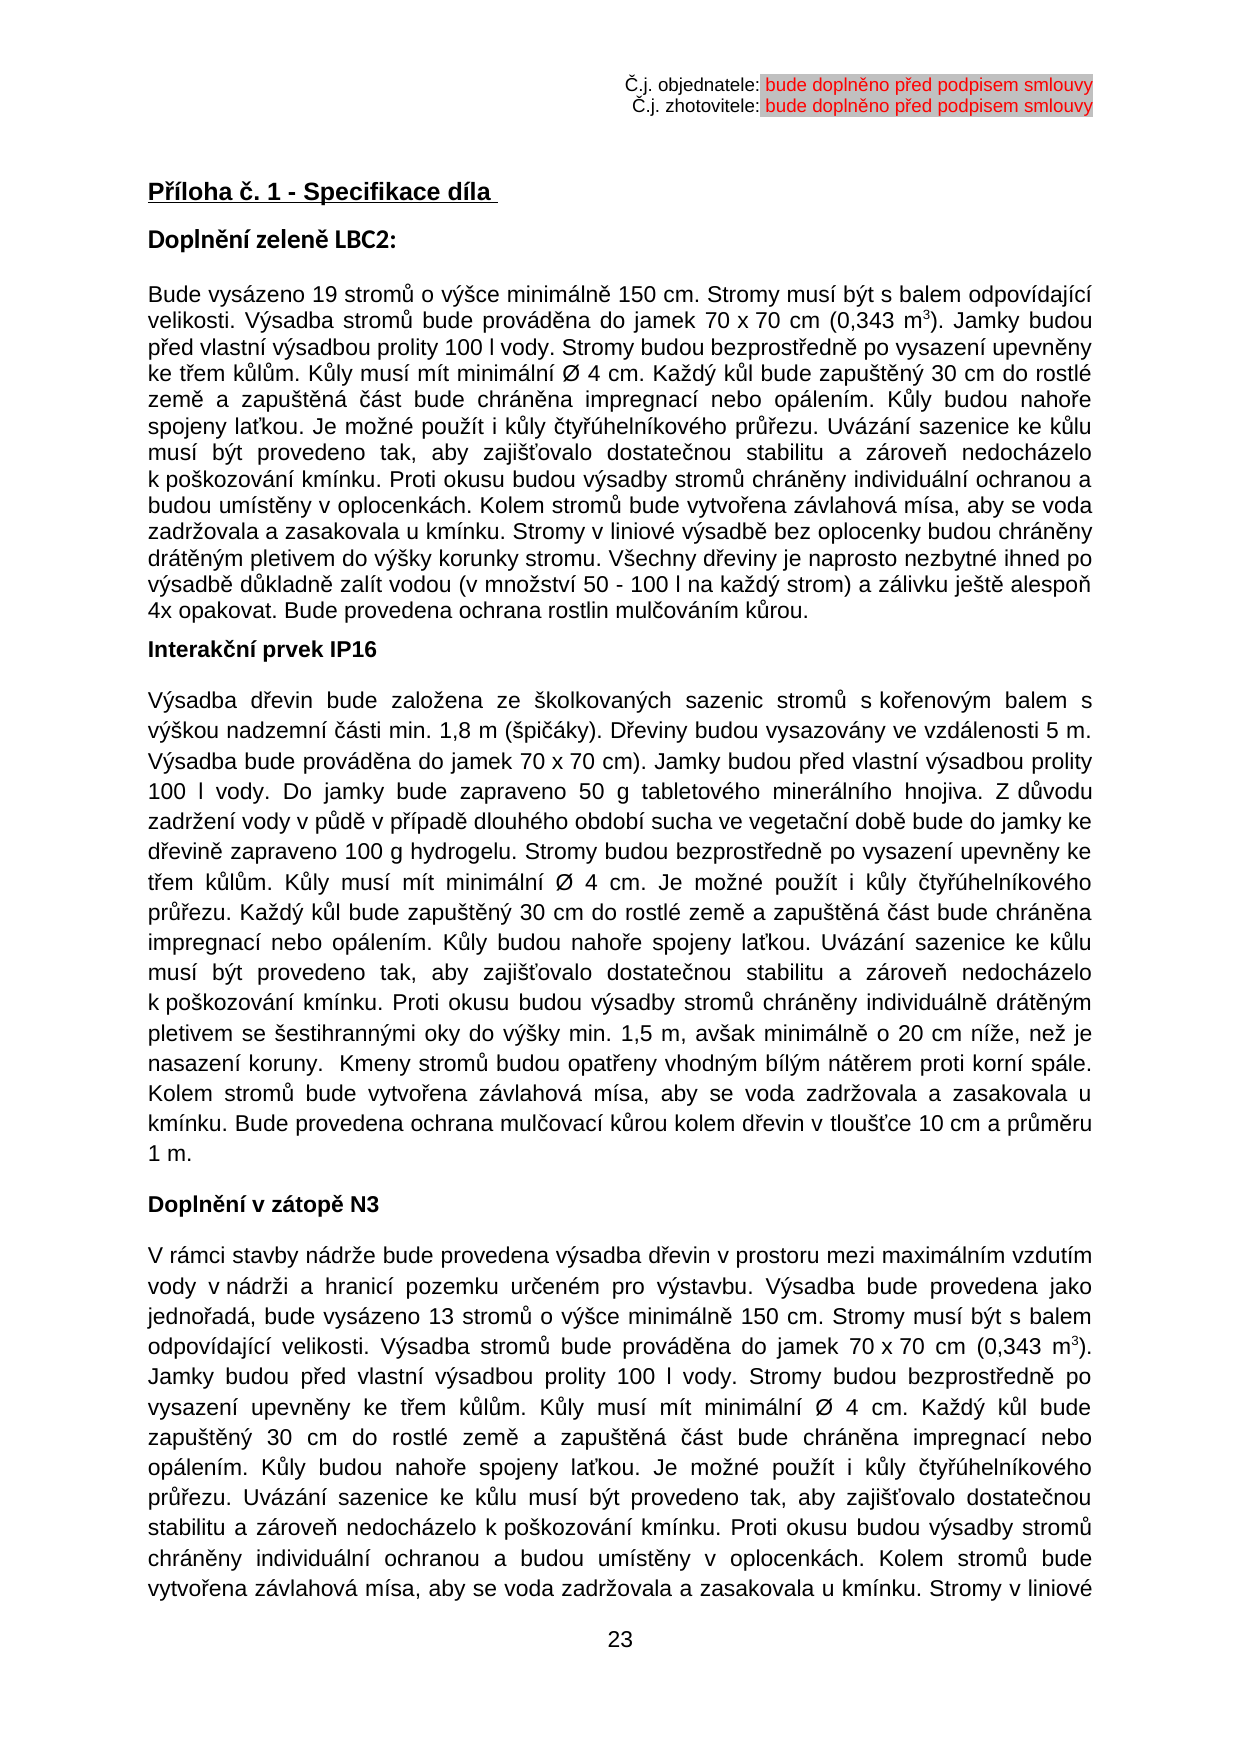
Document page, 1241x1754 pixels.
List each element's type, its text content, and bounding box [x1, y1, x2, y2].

text Doplnění zeleně LBC2: [148, 222, 1093, 255]
text Výsadba dřevin bude založena ze školkovaných sazenic stromů s kořenovým balem s výškou nadzemní části min. 1,8 m (špičáky). Dřeviny budou vysazovány ve vzdálenosti 5 m. Výsadba bude prováděna do jamek 70 x 70 cm). Jamky budou před vlastní výsadbou prolity 100 l vody. Do jamky bude zapraveno 50 g tabletového minerálního hnojiva. Z důvodu zadržení vody v půdě v případě dlouhého období sucha ve vegetační době bude do jamky ke dřevině zapraveno 100 g hydrogelu. Stromy budou bezprostředně po vysazení upevněny ke třem kůlům. Kůly musí mít minimální Ø 4 cm. Je možné použít i kůly čtyřúhelníkového průřezu. Každý kůl bude zapuštěný 30 cm do rostlé země a zapuštěná část bude chráněna impregnací nebo opálením. Kůly budou nahoře spojeny laťkou. Uvázání sazenice ke kůlu musí být provedeno tak, aby zajišťovalo dostatečnou stabilitu a zároveň nedocházelo k poškozování kmínku. Proti okusu budou výsadby stromů chráněny individuálně drátěným pletivem se šestihrannými oky do výšky min. 1,5 m, avšak minimálně o 20 cm níže, než je nasazení koruny. Kmeny stromů budou opatřeny vhodným bílým nátěrem proti korní spále. Kolem stromů bude vytvořena závlahová mísa, aby se voda zadržovala a zasakovala u kmínku. Bude provedena ochrana mulčovací kůrou kolem dřevin v tloušťce 10 cm a průměru 1 m. [148, 687, 1093, 1167]
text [148, 1242, 1093, 1601]
text Příloha č. 1 - Specifikace díla [148, 177, 1093, 206]
text Bude vysázeno 19 stromů o výšce minimálně 150 cm. Stromy musí být s balem odpovídající velikosti. Výsadba stromů bude prováděna do jamek 70 x 70 cm (0,343 m3). Jamky budou před vlastní výsadbou prolity 100 l vody. Stromy budou bezprostředně po vysazení upevněny ke třem kůlům. Kůly musí mít minimální Ø 4 cm. Každý kůl bude zapuštěný 30 cm do rostlé země a zapuštěná část bude chráněna impregnací nebo opálením. Kůly budou nahoře spojeny laťkou. Je možné použít i kůly čtyřúhelníkového průřezu. Uvázání sazenice ke kůlu musí být provedeno tak, aby zajišťovalo dostatečnou stabilitu a zároveň nedocházelo k poškozování kmínku. Proti okusu budou výsadby stromů chráněny individuální ochranou a budou umístěny v oplocenkách. Kolem stromů bude vytvořena závlahová mísa, aby se voda zadržovala a zasakovala u kmínku. Stromy v liniové výsadbě bez oplocenky budou chráněny drátěným pletivem do výšky korunky stromu. Všechny dřeviny je naprosto nezbytné ihned po výsadbě důkladně zalít vodou (v množství 50 - na každý strom) a zálivku ještě alespoň 4x opakovat. Bude provedena ochrana rostlin mulčováním kůrou. [148, 281, 1093, 624]
text Interakční prvek IP16 [148, 636, 1093, 662]
text Doplnění v zátopě N3 [148, 1191, 1093, 1218]
